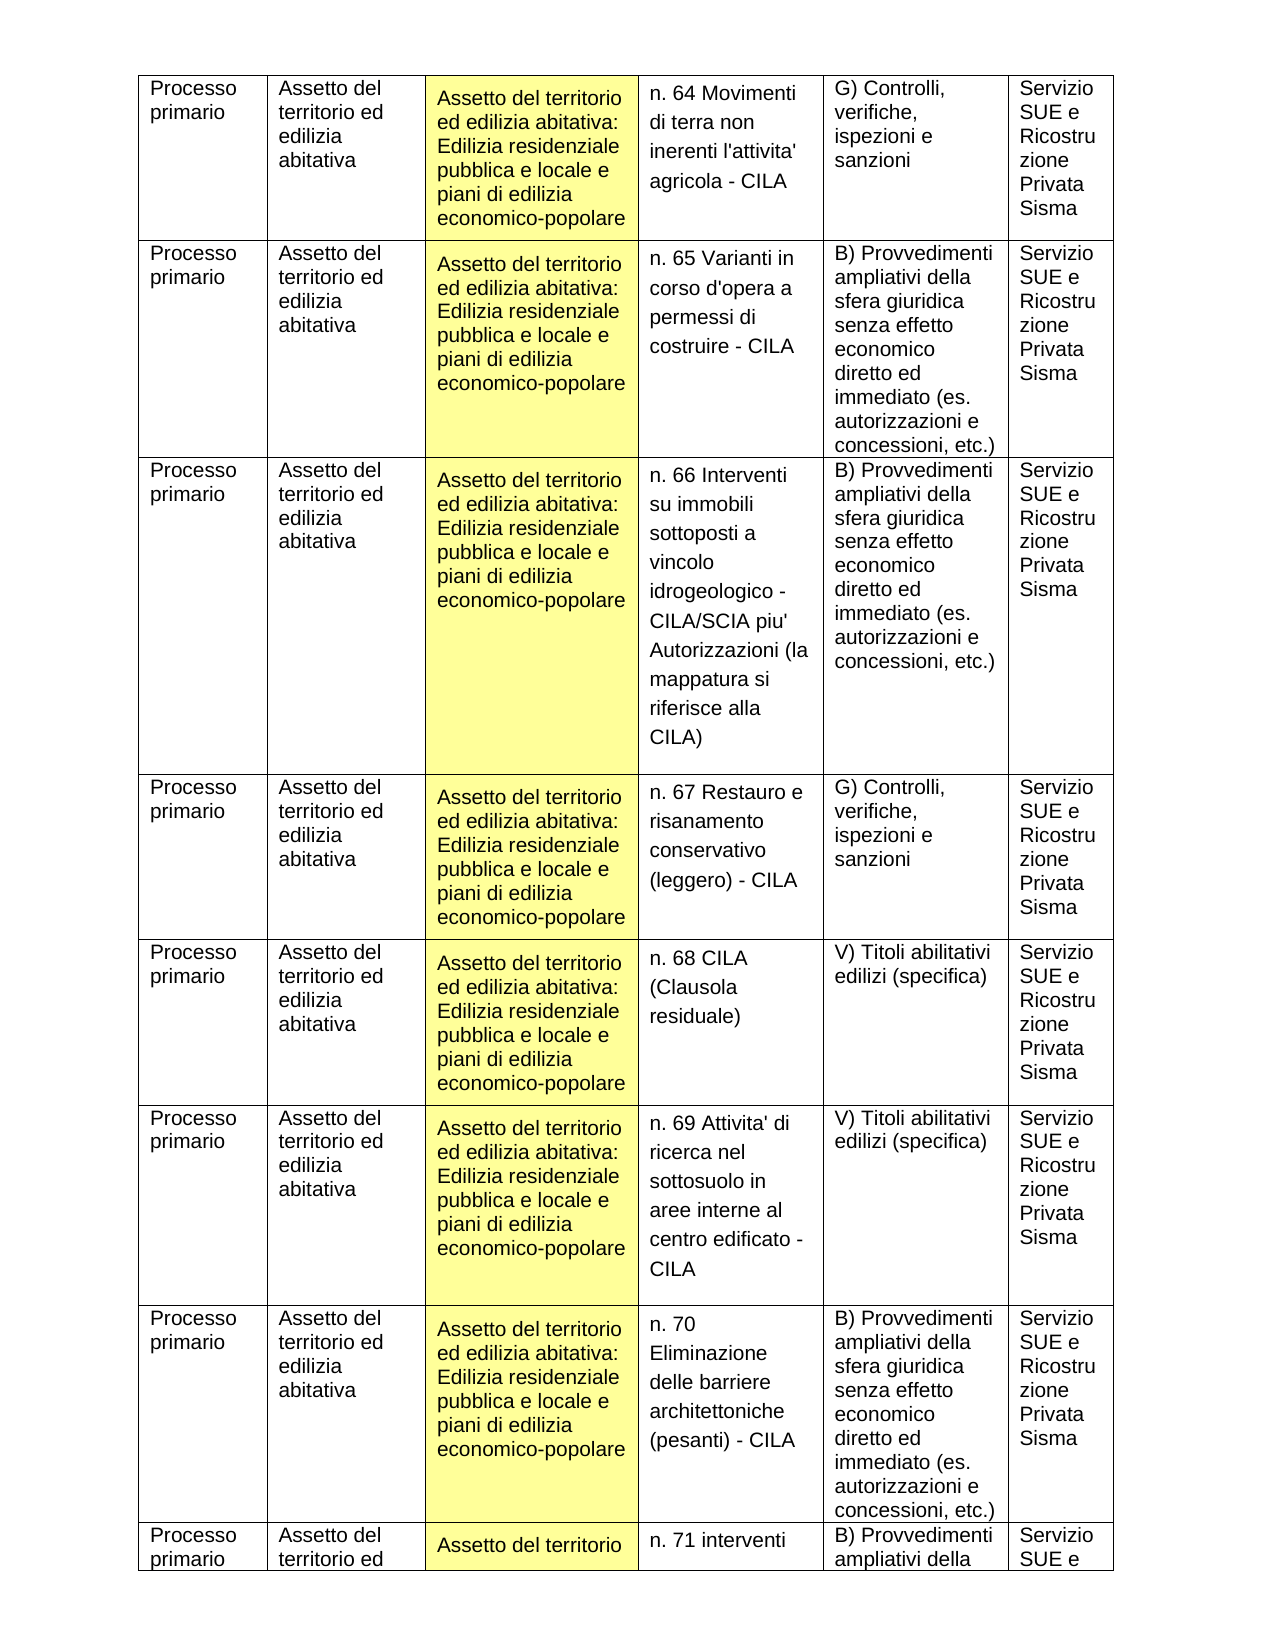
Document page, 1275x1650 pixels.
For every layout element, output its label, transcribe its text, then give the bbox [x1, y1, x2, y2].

table_cell Servizio SUE e Ricostruzione Privata Sisma [1009, 1106, 1113, 1305]
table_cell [426, 76, 638, 240]
table_cell Assetto del territorio ed edilizia abitativa: Edilizia residenziale pubblica e locale e piani di edilizia economico-popolare [426, 241, 638, 457]
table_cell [268, 76, 425, 240]
table_cell G) Controlli, verifiche, ispezioni e sanzioni [824, 775, 1008, 939]
table_cell Processo primario [139, 76, 267, 240]
table_cell n. 66 Interventi su immobili sottoposti a vincolo idrogeologico - CILA/SCIA piu' Autorizzazioni (la mappatura si riferisce alla CILA) [639, 458, 823, 774]
table_cell Assetto del territorio ed edilizia abitativa [268, 1106, 425, 1305]
table_cell Assetto del territorio ed edilizia abitativa: Edilizia residenziale pubblica e locale e piani di edilizia economico-popolare [426, 1106, 638, 1305]
table_cell Processo primario [139, 1306, 267, 1522]
table_cell B) Provvedimenti ampliativi della sfera giuridica senza effetto economico diretto ed immediato (es. autorizzazioni e concessioni, etc.) [824, 241, 1008, 457]
table_cell Assetto del territorio ed edilizia abitativa [268, 775, 425, 939]
table_cell Servizio SUE e Ricostruzione Privata Sisma [1009, 458, 1113, 774]
table_cell Processo primario [139, 458, 267, 774]
table_cell Processo primario [139, 775, 267, 939]
table_cell Servizio SUE e Ricostruzione Privata Sisma [1009, 775, 1113, 939]
table_cell Servizio SUE e Ricostruzione Privata Sisma [1009, 241, 1113, 457]
table_cell n. 65 Varianti in corso d'opera a permessi di costruire - CILA [639, 241, 823, 457]
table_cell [426, 1306, 638, 1522]
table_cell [639, 1523, 823, 1570]
table_cell Processo primario [139, 1106, 267, 1305]
table_cell Assetto del territorio ed edilizia abitativa [268, 940, 425, 1105]
table_cell n. 70 Eliminazione delle barriere architettoniche (pesanti) - CILA [639, 1306, 823, 1522]
table_cell n. 67 Restauro e risanamento conservativo (leggero) - CILA [639, 775, 823, 939]
table_cell B) Provvedimenti ampliativi della sfera giuridica senza effetto economico diretto ed immediato (es. autorizzazioni e concessioni, etc.) [824, 458, 1008, 774]
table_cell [1009, 1523, 1113, 1570]
table_cell Assetto del territorio ed edilizia abitativa [268, 241, 425, 457]
table_cell Processo primario [139, 1523, 267, 1570]
table_cell V) Titoli abilitativi edilizi (specifica) [824, 1106, 1008, 1305]
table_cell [1009, 76, 1113, 240]
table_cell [824, 76, 1008, 240]
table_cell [426, 1523, 638, 1570]
table_cell n. 64 Movimenti di terra non inerenti l'attivita' agricola - CILA [639, 76, 823, 240]
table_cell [268, 1523, 425, 1570]
table_cell Processo primario [139, 940, 267, 1105]
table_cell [268, 1306, 425, 1522]
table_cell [824, 1523, 1008, 1570]
table_cell Assetto del territorio ed edilizia abitativa: Edilizia residenziale pubblica e locale e piani di edilizia economico-popolare [426, 458, 638, 774]
table_cell Servizio SUE e Ricostruzione Privata Sisma [1009, 940, 1113, 1105]
table_cell n. 68 CILA (Clausola residuale) [639, 940, 823, 1105]
table_cell Assetto del territorio ed edilizia abitativa: Edilizia residenziale pubblica e locale e piani di edilizia economico-popolare [426, 775, 638, 939]
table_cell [1009, 1306, 1113, 1522]
table_cell Processo primario [139, 241, 267, 457]
table_cell Assetto del territorio ed edilizia abitativa [268, 458, 425, 774]
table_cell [824, 1306, 1008, 1522]
table_cell V) Titoli abilitativi edilizi (specifica) [824, 940, 1008, 1105]
table_cell n. 69 Attivita' di ricerca nel sottosuolo in aree interne al centro edificato - CILA [639, 1106, 823, 1305]
